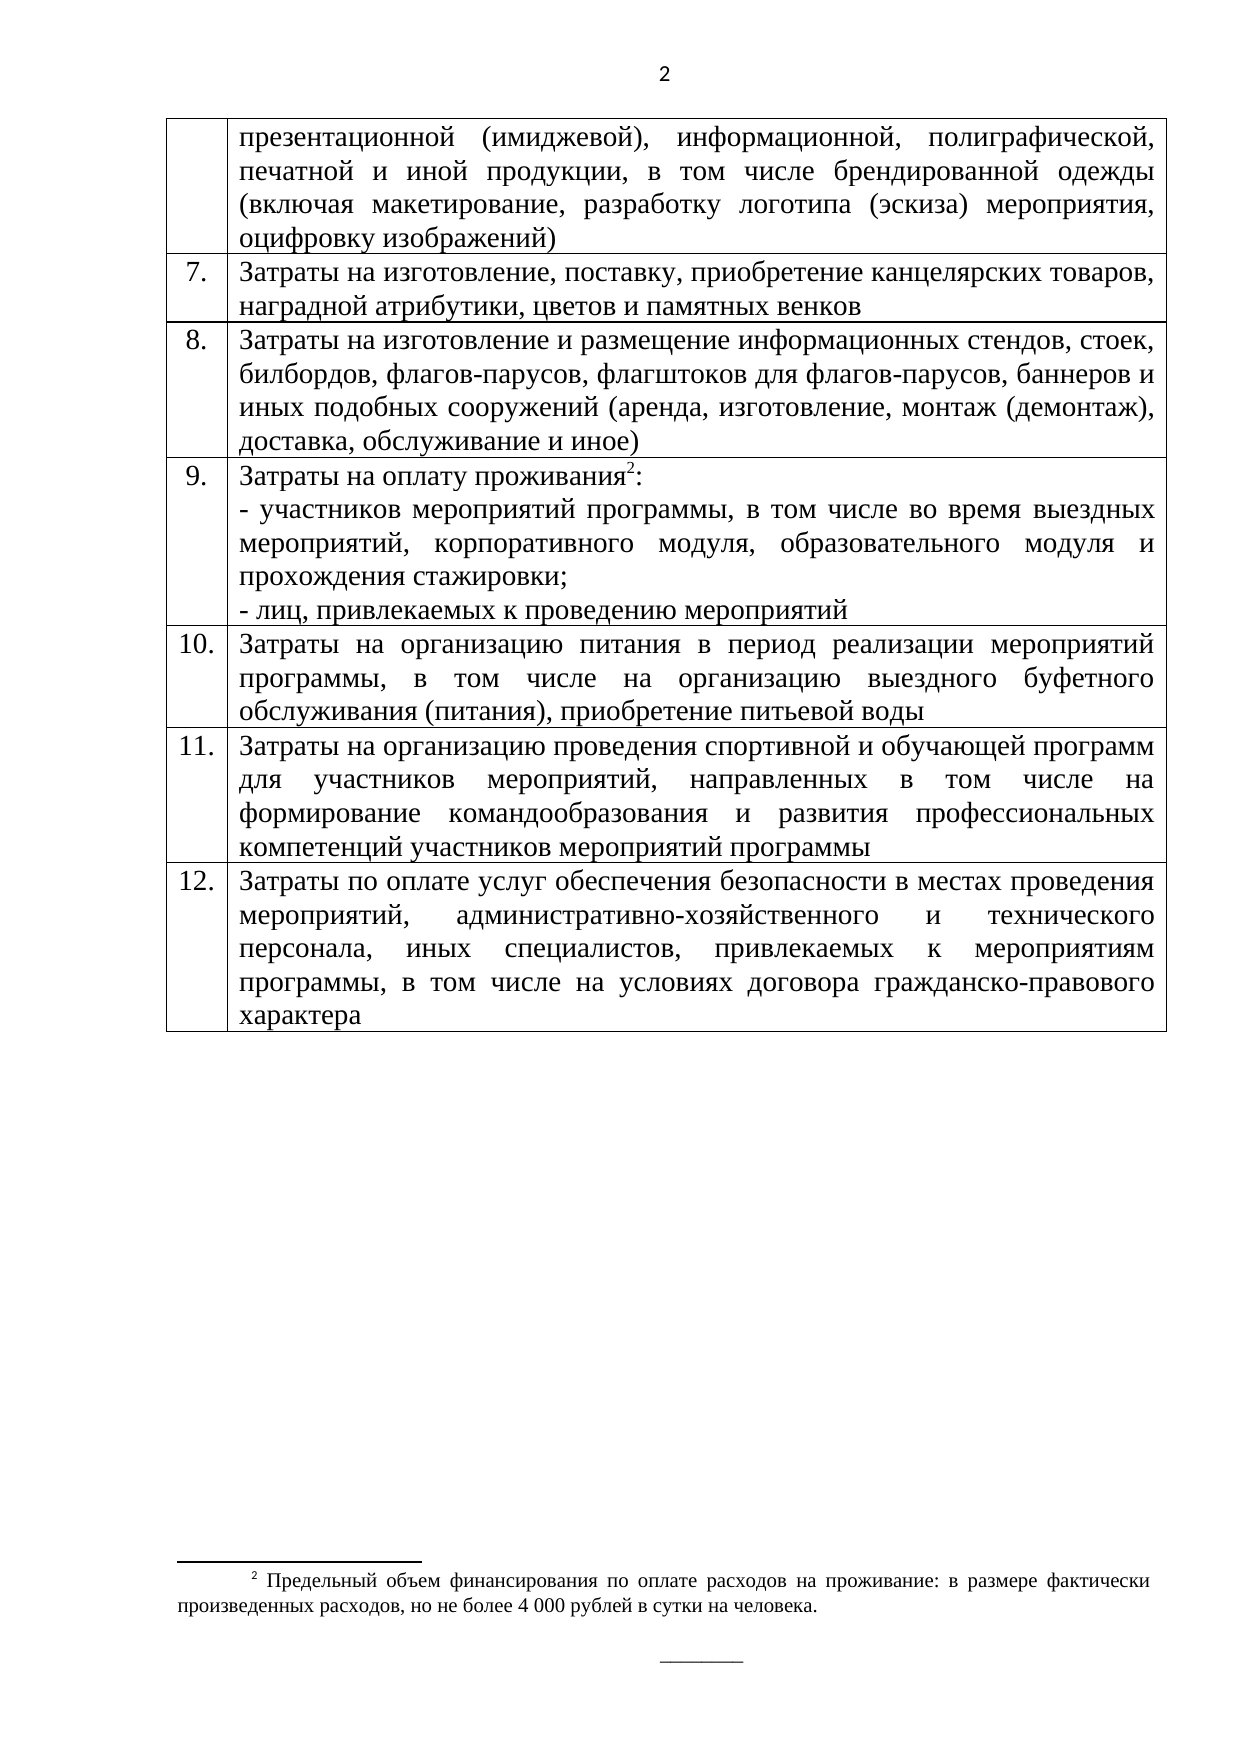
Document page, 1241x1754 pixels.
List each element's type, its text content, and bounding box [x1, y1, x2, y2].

table_cell [167, 626, 227, 727]
table_cell Затраты на организацию проведения спортивной и обучающей программ для участников мероприятий, направленных в том числе на формирование командообразования и развития профессиональных компетенций участников мероприятий программы [871, 728, 1166, 862]
table_cell [167, 458, 227, 625]
table_cell Затраты на оплату проживания: - участников мероприятий программы, в том числе во время выездных мероприятий, корпоративного модуля, образовательного модуля и прохождения стажировки; - лиц, привлекаемых к проведению мероприятий [228, 458, 1166, 625]
table_cell [167, 323, 227, 457]
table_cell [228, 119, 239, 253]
table_cell Затраты на изготовление, поставку, приобретение канцелярских товаров, наградной атрибутики, цветов и памятных венков [862, 254, 1166, 321]
table_cell [167, 254, 227, 321]
table_cell Затраты по оплате услуг обеспечения безопасности в местах проведения мероприятий, административно-хозяйственного и технического персонала, иных специалистов, привлекаемых к мероприятиям программы, в том числе на условиях договора гражданско-правового характера [228, 863, 1166, 1031]
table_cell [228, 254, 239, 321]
table_cell [167, 728, 227, 862]
table_cell [167, 119, 227, 253]
table_cell Затраты на организацию питания в период реализации мероприятий программы, в том числе на организацию выездного буфетного обслуживания (питания), приобретение питьевой воды [228, 626, 1166, 727]
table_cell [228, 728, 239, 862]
table_cell Затраты на изготовление и размещение информационных стендов, стоек, билбордов, флагов-парусов, флагштоков для флагов-парусов, баннеров и иных подобных сооружений (аренда, изготовление, монтаж (демонтаж), доставка, обслуживание и иное) [228, 323, 1166, 457]
table_cell [167, 863, 227, 1031]
